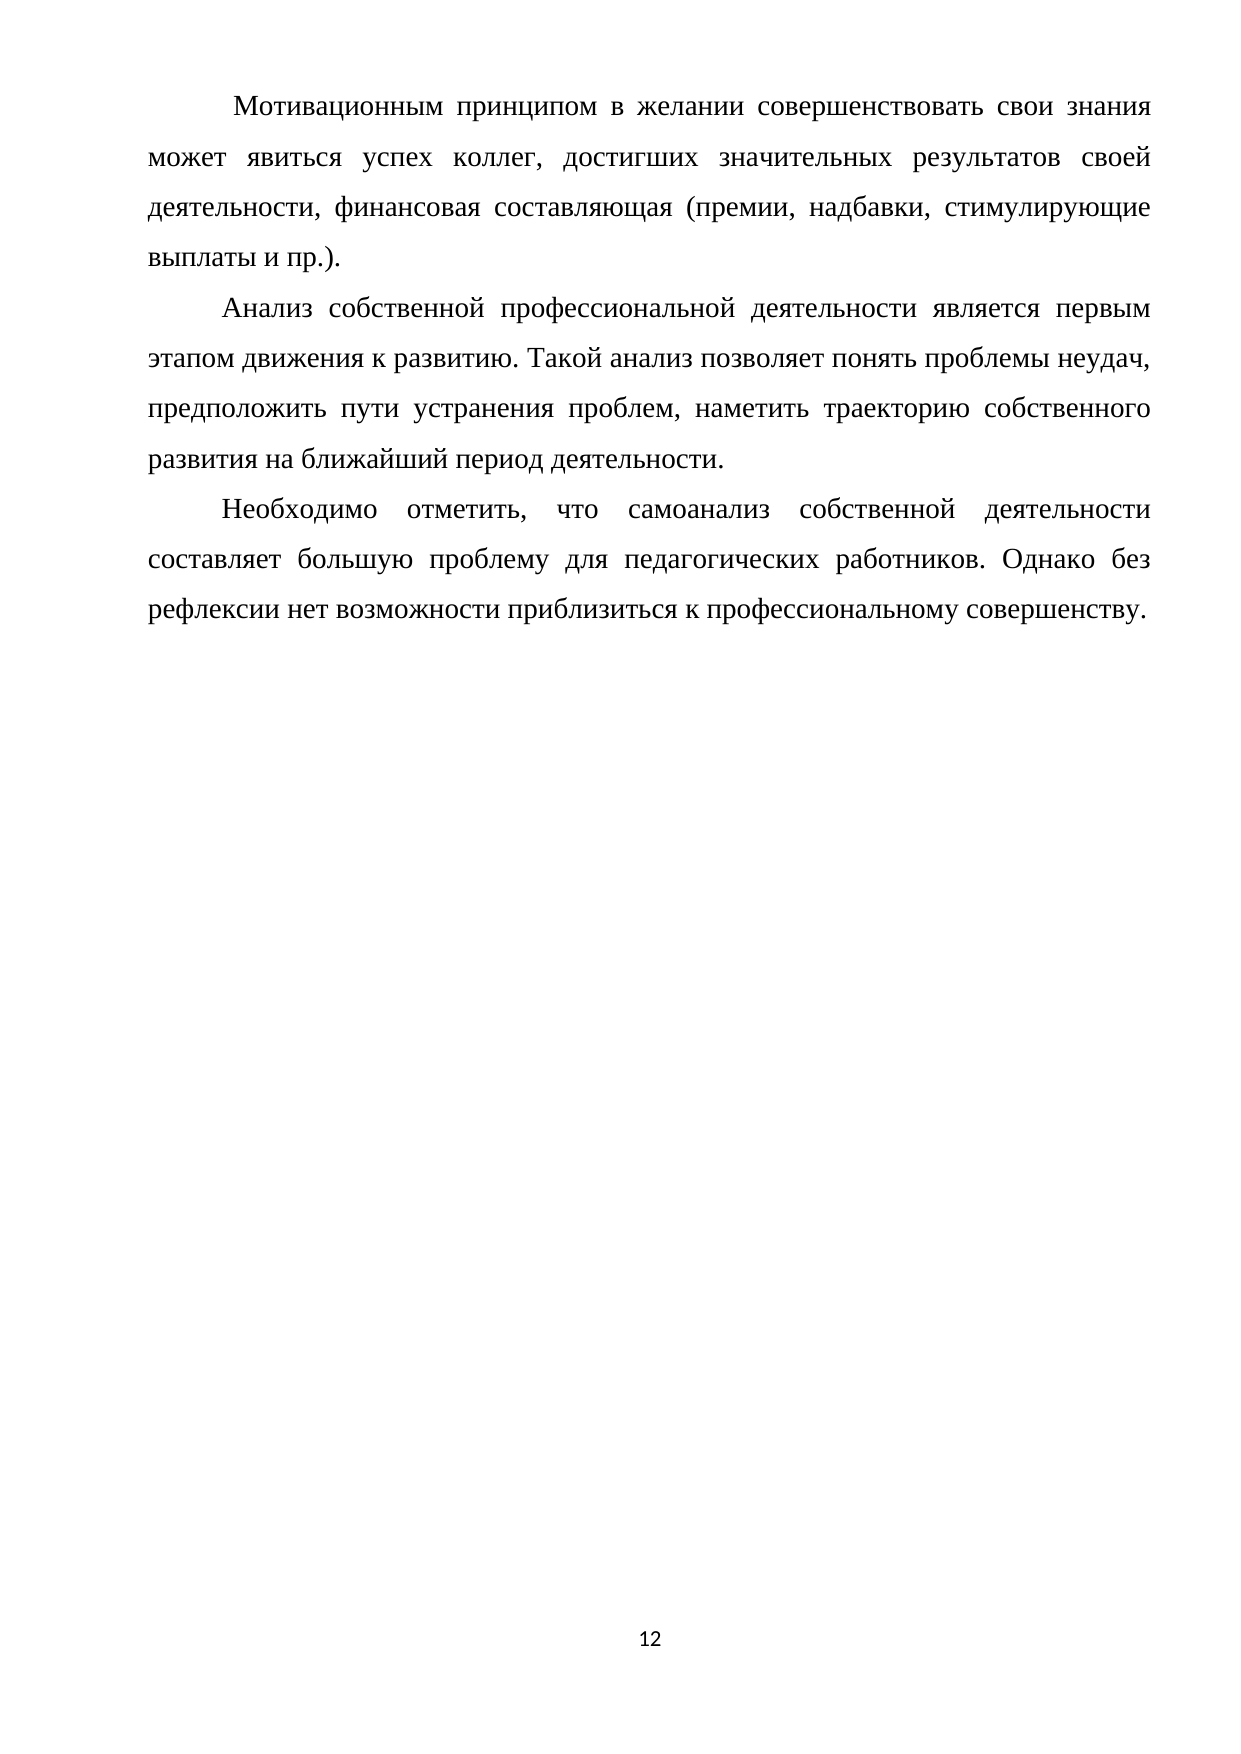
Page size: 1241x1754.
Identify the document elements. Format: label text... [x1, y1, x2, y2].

text Необходимо отметить, что самоанализ собственной деятельности составляет большую проблему для педагогических работников. Однако без рефлексии нет возможности приблизиться к профессиональному совершенству. [148, 491, 1152, 625]
text Мотивационным принципом в желании совершенствовать свои знания может явиться успех коллег, достигших значительных результатов своей деятельности, финансовая составляющая (премии, надбавки, стимулирующие выплаты и пр.). [148, 88, 1152, 273]
text Анализ собственной профессиональной деятельности является первым этапом движения к развитию. Такой анализ позволяет понять проблемы неудач, предположить пути устранения проблем, наметить траекторию собственного развития на ближайший период деятельности. [148, 290, 1152, 474]
